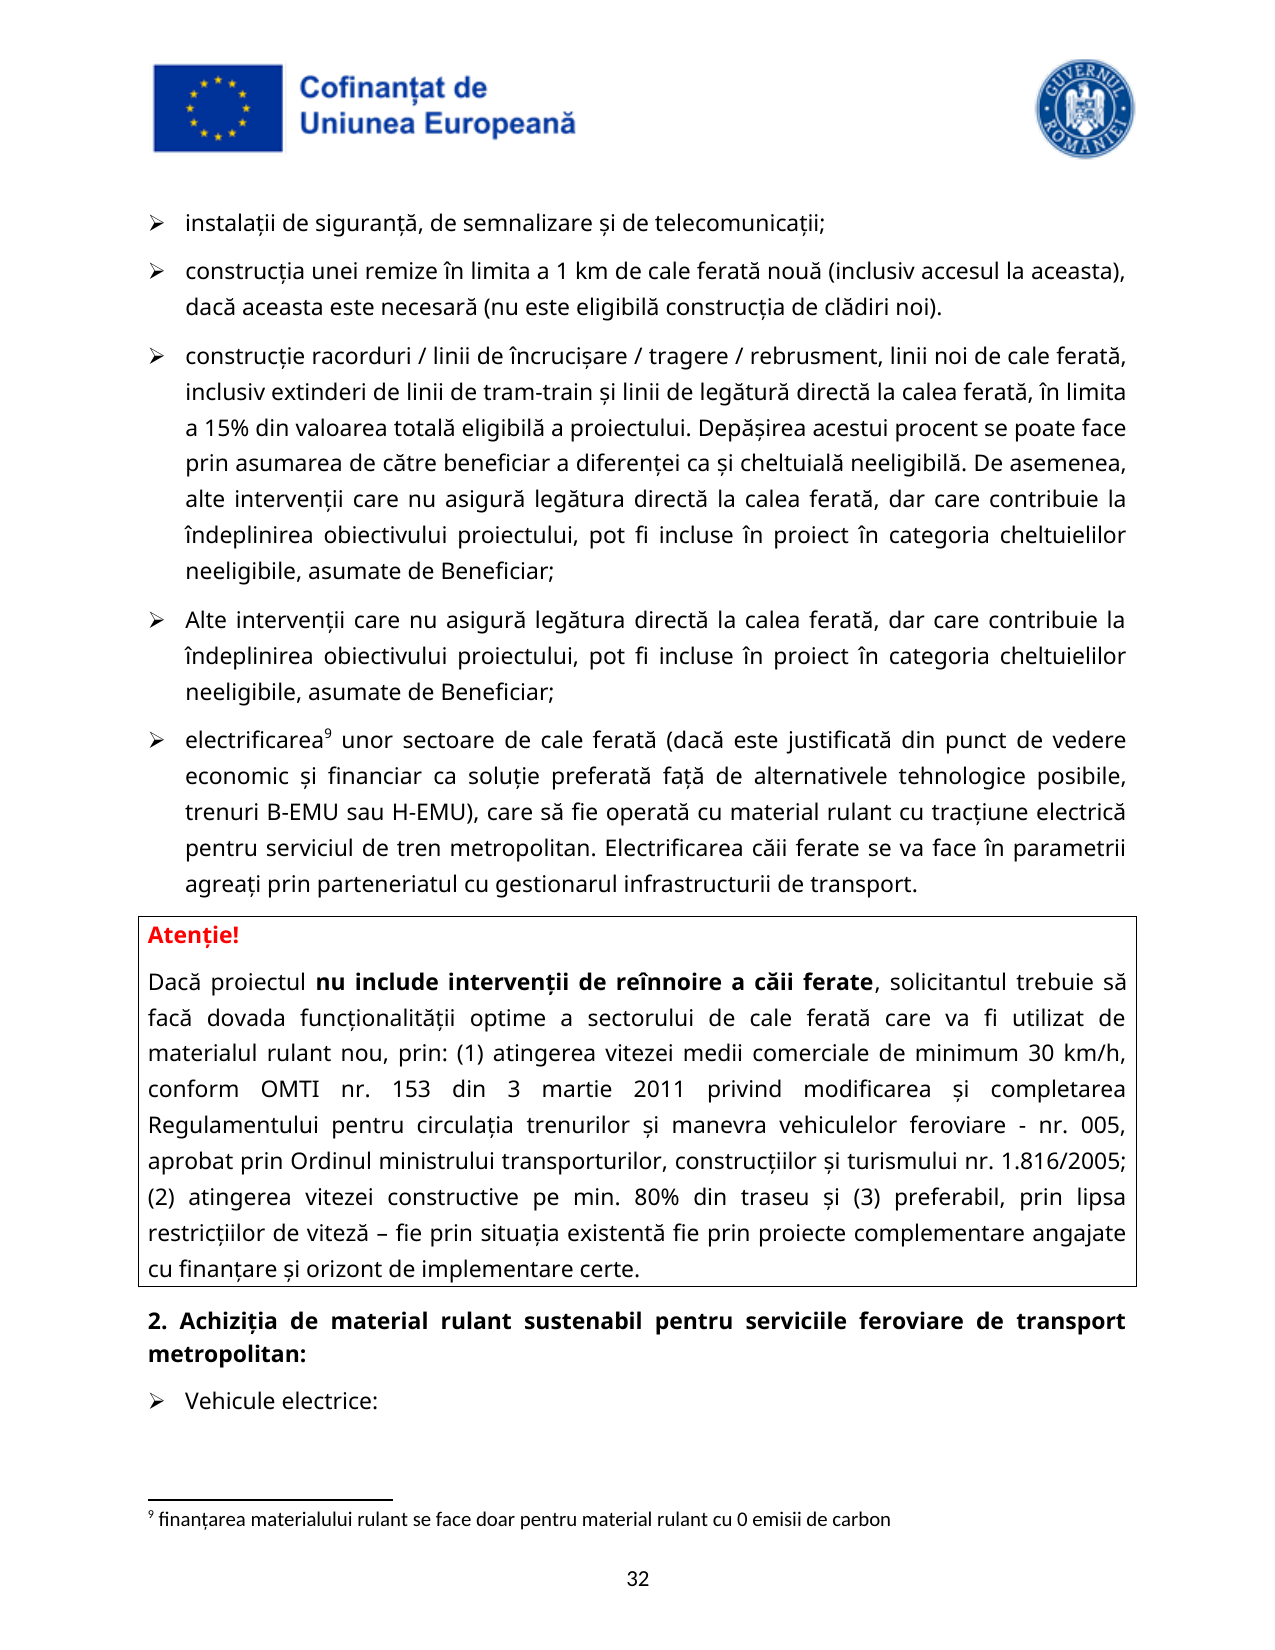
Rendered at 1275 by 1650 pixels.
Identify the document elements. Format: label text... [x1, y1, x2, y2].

list instalații de siguranță, de semnalizare şi de telecomunicații; [148, 207, 1127, 238]
list Alte intervenții care nu asigură legătura directă la calea ferată, dar care contribuie la îndeplinirea obiectivului proiectului, pot fi incluse în proiect în categoria cheltuielilor neeligibile, asumate de Beneficiar; [148, 604, 1127, 707]
text 2. Achiziția de material rulant sustenabil pentru serviciile feroviare de transport metropolitan: [148, 1304, 1127, 1369]
list Vehicule electrice: [148, 1384, 1127, 1416]
text Dacă proiectul nu include intervenții de reînnoire a căii ferate, solicitantul trebuie să facă dovada funcționalității optime a sectorului de cale ferată care va fi utilizat de materialul rulant nou, prin: (1) atingerea vitezei medii comerciale de minimum 30 km/h, conform OMTI nr. 153 din 3 martie 2011 privind modificarea și completarea Regulamentului pentru circulația trenurilor și manevra vehiculelor feroviare - nr. 005, aprobat prin Ordinul ministrului transporturilor, construcțiilor și turismului nr. 1.816/2005; (2) atingerea vitezei constructive pe min. 80% din traseu și (3) preferabil, prin lipsa restricțiilor de viteză – fie prin situația existentă fie prin proiecte complementare angajate cu finanțare și orizont de implementare certe. [139, 962, 1136, 1286]
list construcția unei remize în limita a 1 km de cale ferată nouă (inclusiv accesul la aceasta), dacă aceasta este necesară (nu este eligibilă construcția de clădiri noi). [148, 255, 1127, 322]
list electrificarea unor sectoare de cale ferată (dacă este justificată din punct de vedere economic și financiar ca soluție preferată față de alternativele tehnologice posibile, trenuri B-EMU sau H-EMU), care să fie operată cu material rulant cu tracțiune electrică pentru serviciul de tren metropolitan. Electrificarea căii ferate se va face în parametrii agreați prin parteneriatul cu gestionarul infrastructurii de transport. [148, 724, 1127, 899]
list construcție racorduri / linii de încrucișare / tragere / rebrusment, linii noi de cale ferată, inclusiv extinderi de linii de tram-train și linii de legătură directă la calea ferată, în limita a 15% din valoarea totală eligibilă a proiectului. Depășirea acestui procent se poate face prin asumarea de către beneficiar a diferenței ca și cheltuială neeligibilă. De asemenea, alte intervenții care nu asigură legătura directă la calea ferată, dar care contribuie la îndeplinirea obiectivului proiectului, pot fi incluse în proiect în categoria cheltuielilor neeligibile, asumate de Beneficiar; [148, 339, 1127, 586]
picture [147, 59, 1137, 161]
text Atenție! [139, 917, 1136, 951]
